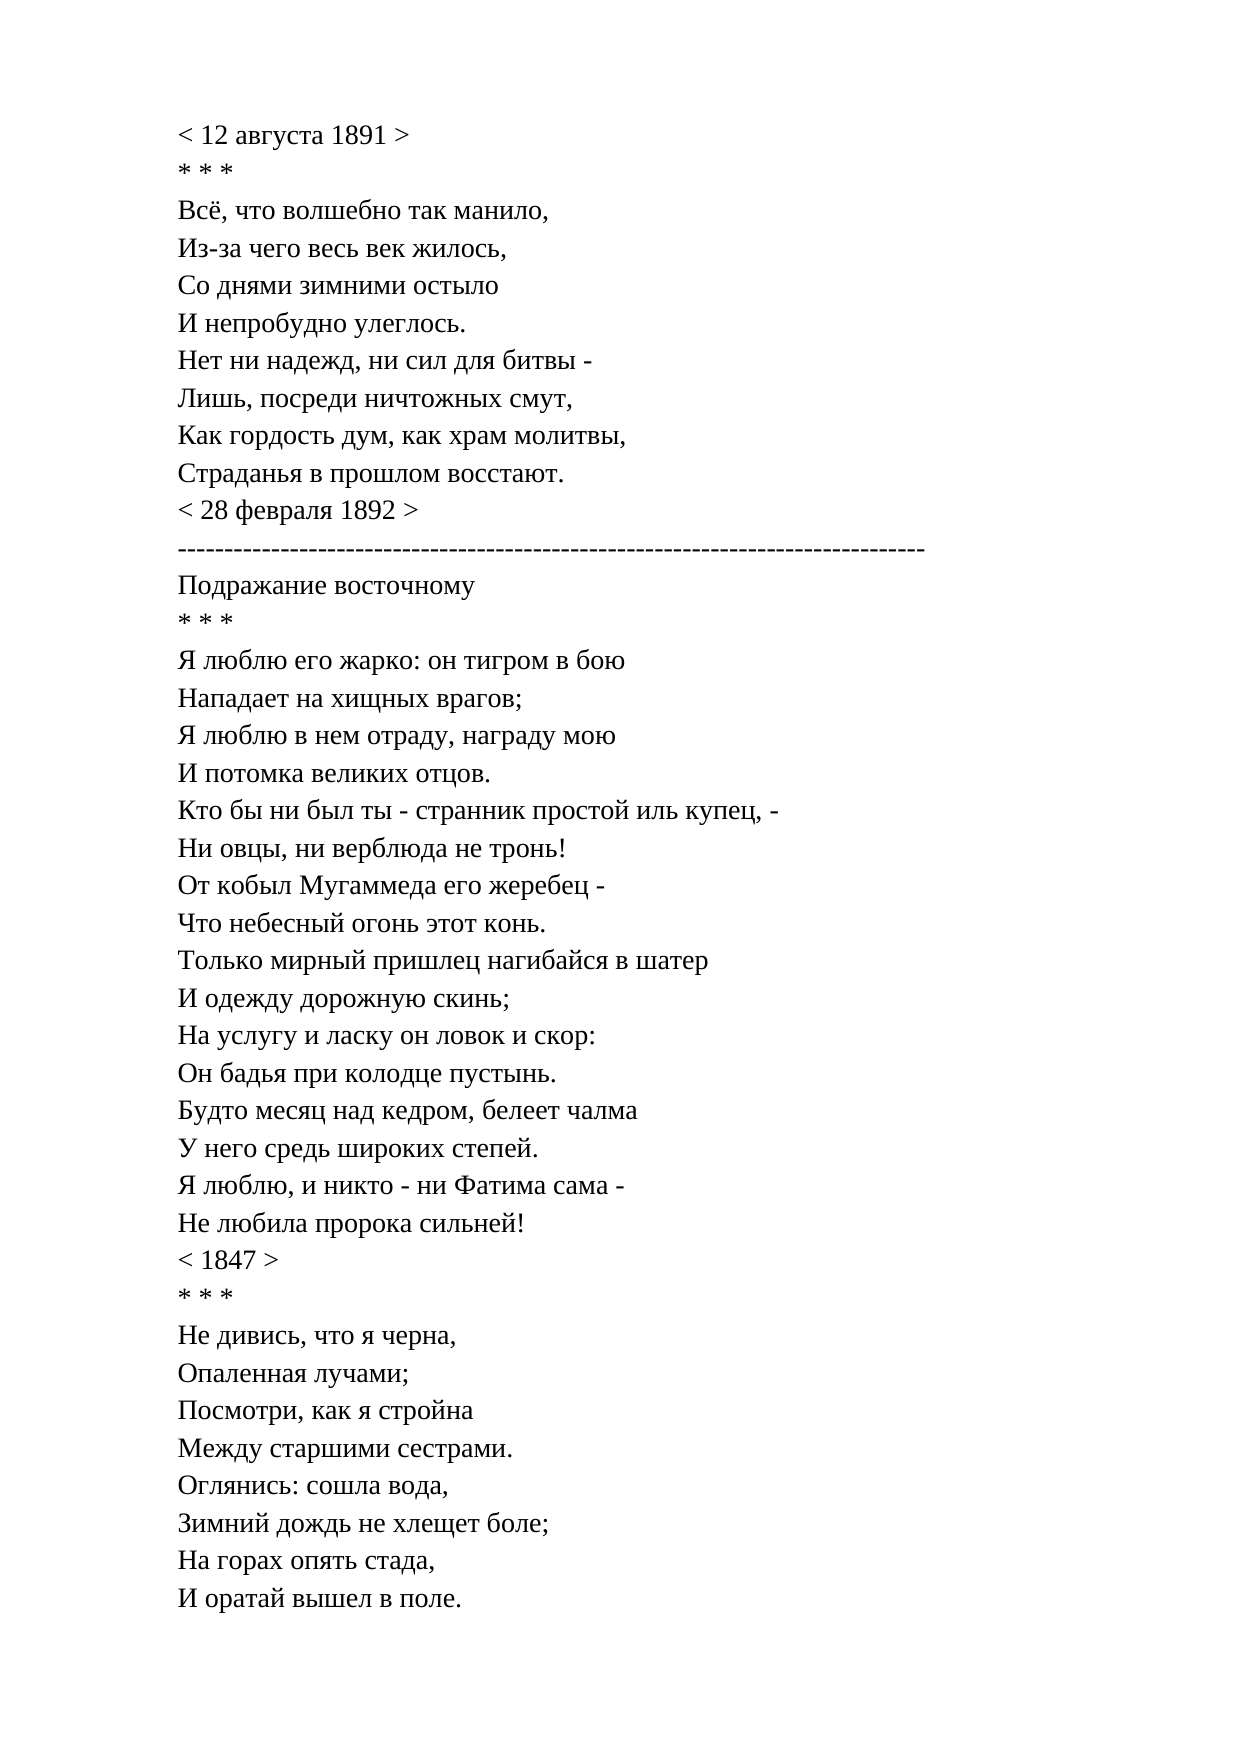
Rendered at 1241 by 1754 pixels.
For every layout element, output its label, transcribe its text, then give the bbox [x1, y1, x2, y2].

text Он бадья при колодце пустынь. [177, 1056, 1152, 1088]
text От кобыл Мугаммеда его жеребец - [177, 868, 1152, 901]
text Как гордость дум, как храм молитвы, [177, 418, 1152, 451]
text На горах опять стада, [177, 1543, 1152, 1576]
text Я люблю его жарко: он тигром в бою [177, 643, 1152, 676]
text Между старшими сестрами. [177, 1431, 1152, 1463]
text Из-за чего весь век жилось, [177, 231, 1152, 263]
text < 28 февраля 1892 > [177, 493, 1152, 526]
text На услугу и ласку он ловок и скор: [177, 1018, 1152, 1051]
text И потомка великих отцов. [177, 756, 1152, 788]
text Кто бы ни был ты - странник простой иль купец, - [177, 793, 1152, 826]
text Посмотри, как я стройна [177, 1393, 1152, 1426]
text Нет ни надежд, ни сил для битвы - [177, 343, 1152, 376]
text Я люблю, и никто - ни Фатима сама - [177, 1168, 1152, 1201]
text Нападает на хищных врагов; [177, 681, 1152, 713]
text У него средь широких степей. [177, 1131, 1152, 1163]
text Зимний дождь не хлещет боле; [177, 1506, 1152, 1538]
text И непробудно улеглось. [177, 306, 1152, 338]
text Опаленная лучами; [177, 1356, 1152, 1388]
text Что небесный огонь этот конь. [177, 906, 1152, 938]
text Только мирный пришлец нагибайся в шатер [177, 943, 1152, 976]
text * * * [177, 1281, 1152, 1313]
text И одежду дорожную скинь; [177, 981, 1152, 1013]
text Лишь, посреди ничтожных смут, [177, 381, 1152, 413]
text Со днями зимними остыло [177, 268, 1152, 301]
text Будто месяц над кедром, белеет чалма [177, 1093, 1152, 1126]
text -------------------------------------------------------------------------------- [177, 531, 1152, 563]
text Не дивись, что я черна, [177, 1318, 1152, 1351]
text < 12 августа 1891 > [177, 118, 1152, 151]
text Ни овцы, ни верблюда не тронь! [177, 831, 1152, 863]
text Оглянись: сошла вода, [177, 1468, 1152, 1501]
text Страданья в прошлом восстают. [177, 456, 1152, 488]
text Подражание восточному [177, 568, 1152, 601]
text Я люблю в нем отраду, награду мою [177, 718, 1152, 751]
text И оратай вышел в поле. [177, 1581, 1152, 1613]
text < 1847 > [177, 1243, 1152, 1276]
text Всё, что волшебно так манило, [177, 193, 1152, 226]
text Не любила пророка сильней! [177, 1206, 1152, 1238]
text * * * [177, 156, 1152, 188]
text * * * [177, 606, 1152, 638]
